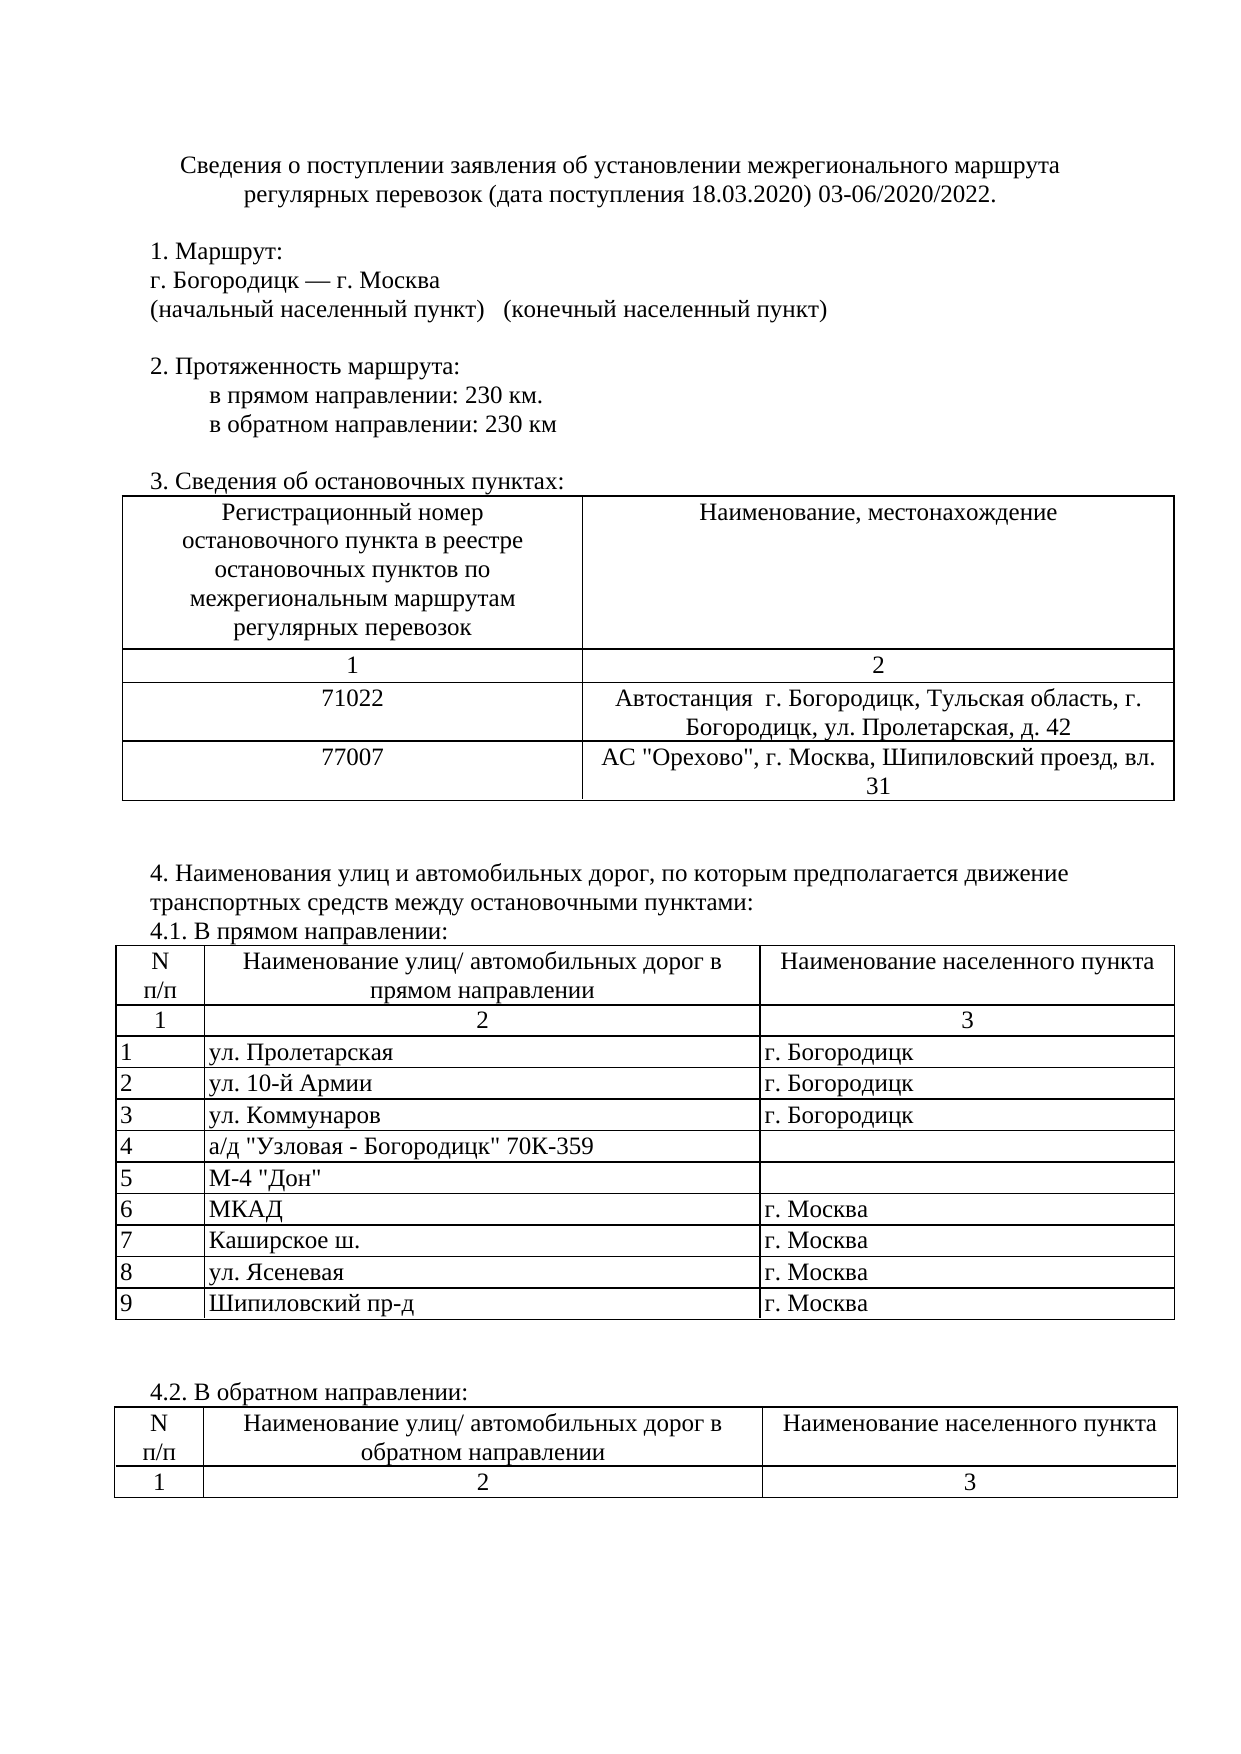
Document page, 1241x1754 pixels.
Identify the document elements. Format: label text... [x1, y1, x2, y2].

table_cell 2 [117, 1068, 204, 1098]
table_cell 9 [117, 1289, 204, 1318]
table_cell Автостанция г. Богородицк, Тульская область, г. Богородицк, ул. Пролетарская, д. 42 [583, 683, 1173, 740]
table_cell ул. Ясеневая [205, 1257, 759, 1287]
table_cell 6 [117, 1194, 204, 1224]
table_cell [761, 1163, 1174, 1193]
table_cell 1 [123, 650, 582, 681]
table_header Наименование улиц/ автомобильных дорог в прямом направлении [205, 946, 759, 1004]
table_cell ул. 10-й Армии [205, 1068, 759, 1098]
text 4. Наименования улиц и автомобильных дорог, по которым предполагается движение транспортных средств между остановочными пунктами: [150, 858, 1090, 916]
text 2. Протяженность маршрута: [150, 351, 1090, 380]
table_cell 3 [761, 1006, 1174, 1035]
table_cell 2 [583, 650, 1173, 681]
table_cell [761, 1131, 1174, 1161]
table_header Наименование, местонахождение [583, 497, 1173, 648]
table_cell г. Москва [761, 1257, 1174, 1287]
table_cell г. Богородицк [761, 1068, 1174, 1098]
table_cell г. Москва [761, 1194, 1174, 1224]
table_cell 1 [115, 1466, 203, 1497]
table_header N п/п [115, 1408, 203, 1465]
text 4.1. В прямом направлении: [150, 916, 1090, 945]
text (начальный населенный пункт) (конечный населенный пункт) [150, 294, 1090, 322]
table_cell 2 [205, 1006, 759, 1035]
table_cell г. Богородицк [761, 1100, 1174, 1130]
table_cell 3 [763, 1465, 1177, 1497]
text 4.2. В обратном направлении: [150, 1377, 1090, 1406]
text 1. Маршрут: [150, 236, 1090, 265]
table_cell 8 [117, 1257, 204, 1287]
table_cell г. Богородицк [761, 1037, 1174, 1067]
table_cell г. Москва [761, 1226, 1174, 1256]
table_cell 7 [117, 1226, 204, 1256]
text в прямом направлении: 230 км. [150, 380, 1090, 409]
text в обратном направлении: 230 км [150, 409, 1090, 437]
table_cell Шипиловский пр-д [205, 1289, 759, 1318]
table_cell 77007 [123, 742, 582, 799]
table_cell 1 [117, 1037, 204, 1067]
table_cell 2 [204, 1467, 762, 1497]
table_cell ул. Коммунаров [205, 1100, 759, 1130]
text г. Богородицк — г. Москва [150, 265, 1090, 294]
table_cell 4 [117, 1131, 204, 1161]
table_header Наименование населенного пункта [763, 1408, 1177, 1465]
table_cell г. Москва [761, 1289, 1174, 1318]
table_header Наименование населенного пункта [761, 946, 1174, 1004]
table_cell МКАД [205, 1194, 759, 1224]
table_header Наименование улиц/ автомобильных дорог в обратном направлении [204, 1408, 762, 1465]
table_header N п/п [117, 946, 204, 1004]
table_cell М-4 "Дон" [205, 1163, 759, 1193]
table_cell а/д "Узловая - Богородицк" 70К-359 [205, 1131, 759, 1161]
table_cell ул. Пролетарская [205, 1037, 759, 1067]
table_cell 1 [117, 1006, 204, 1035]
table_cell 71022 [123, 683, 582, 740]
table_cell АС "Орехово", г. Москва, Шипиловский проезд, вл. 31 [583, 742, 1173, 799]
text 3. Сведения об остановочных пунктах: [150, 466, 1090, 495]
table_cell Каширское ш. [205, 1226, 759, 1256]
text Сведения о поступлении заявления об установлении межрегионального маршрута регулярных перевозок (дата поступления 18.03.2020) 03-06/2020/2022. [150, 150, 1090, 207]
table_cell 5 [117, 1163, 204, 1193]
table_cell 3 [117, 1100, 204, 1130]
table_header Регистрационный номер остановочного пункта в реестре остановочных пунктов по межрегиональным маршрутам регулярных перевозок [123, 497, 582, 648]
